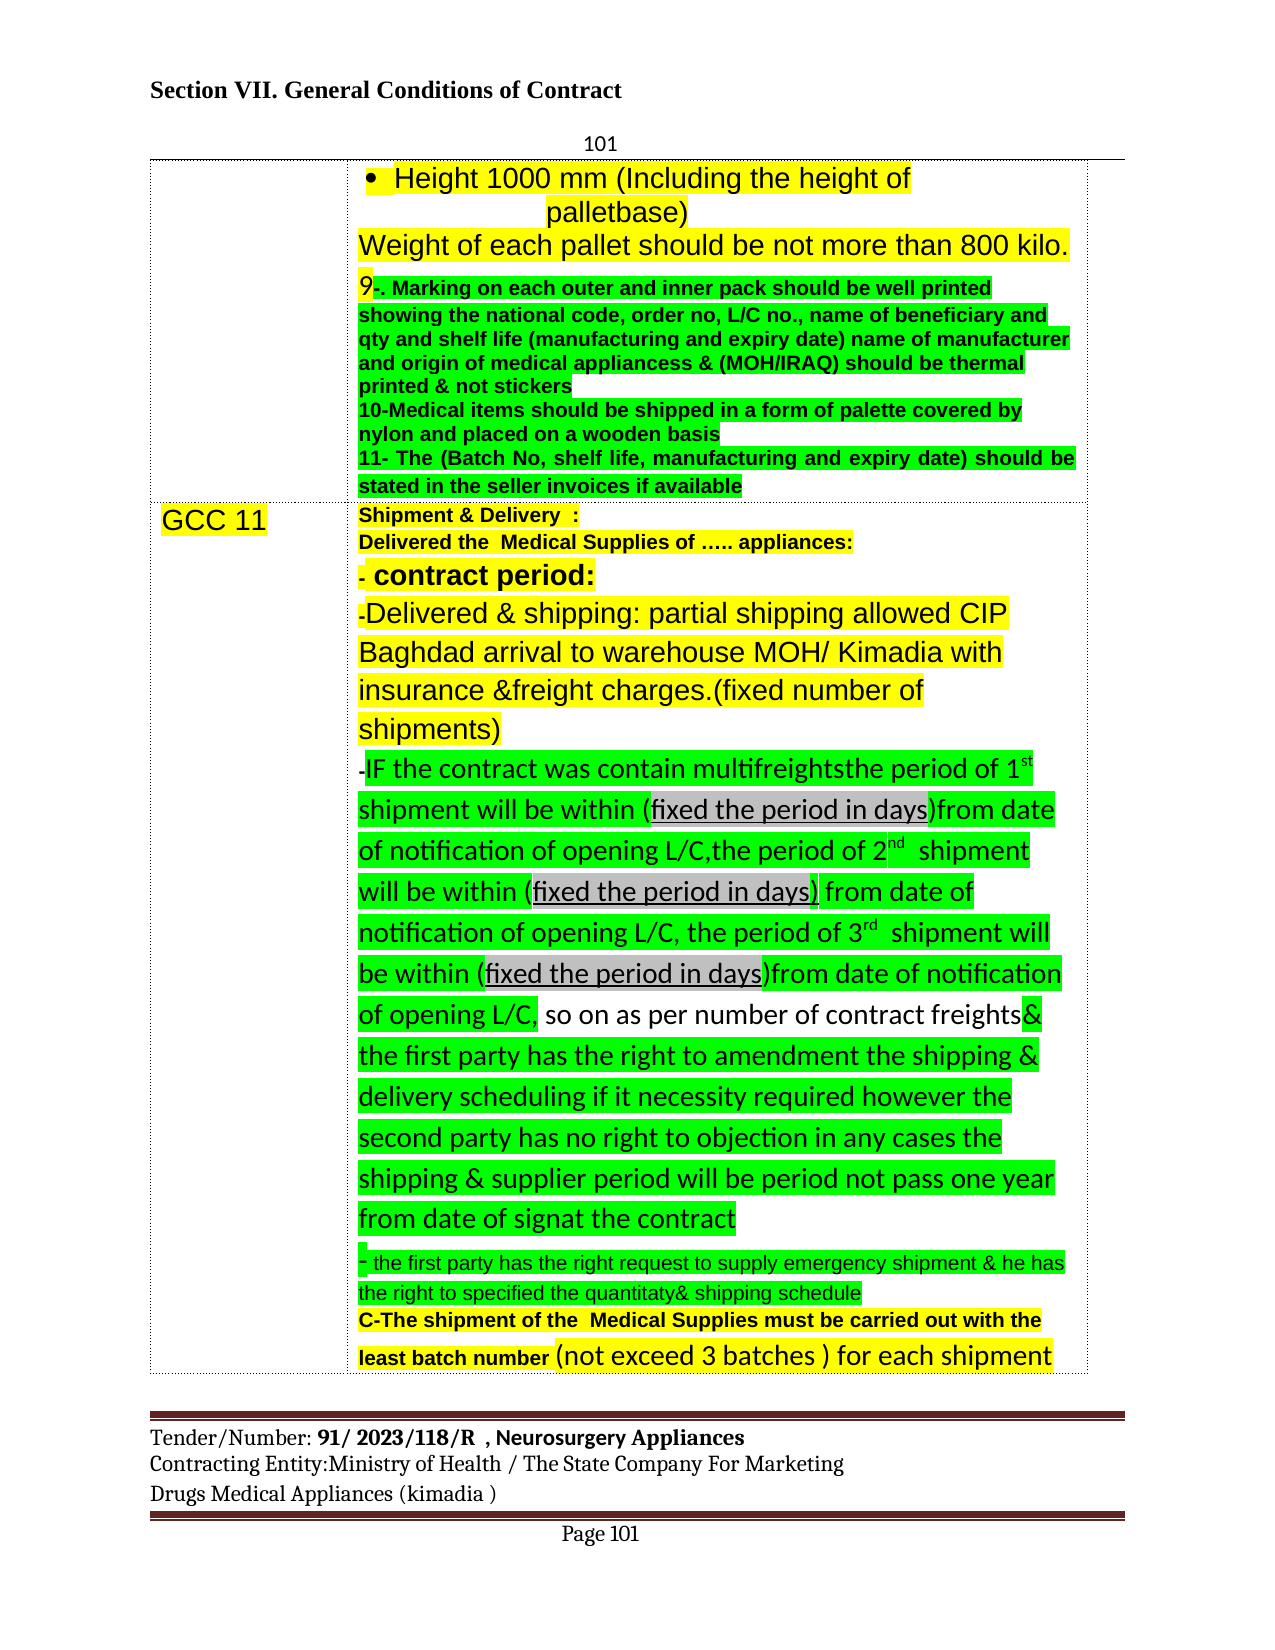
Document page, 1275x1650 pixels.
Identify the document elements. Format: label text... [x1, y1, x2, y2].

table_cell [347, 160, 1088, 502]
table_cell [347, 502, 1088, 1373]
table_cell GCC 11 [150, 502, 347, 1373]
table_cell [150, 160, 347, 502]
